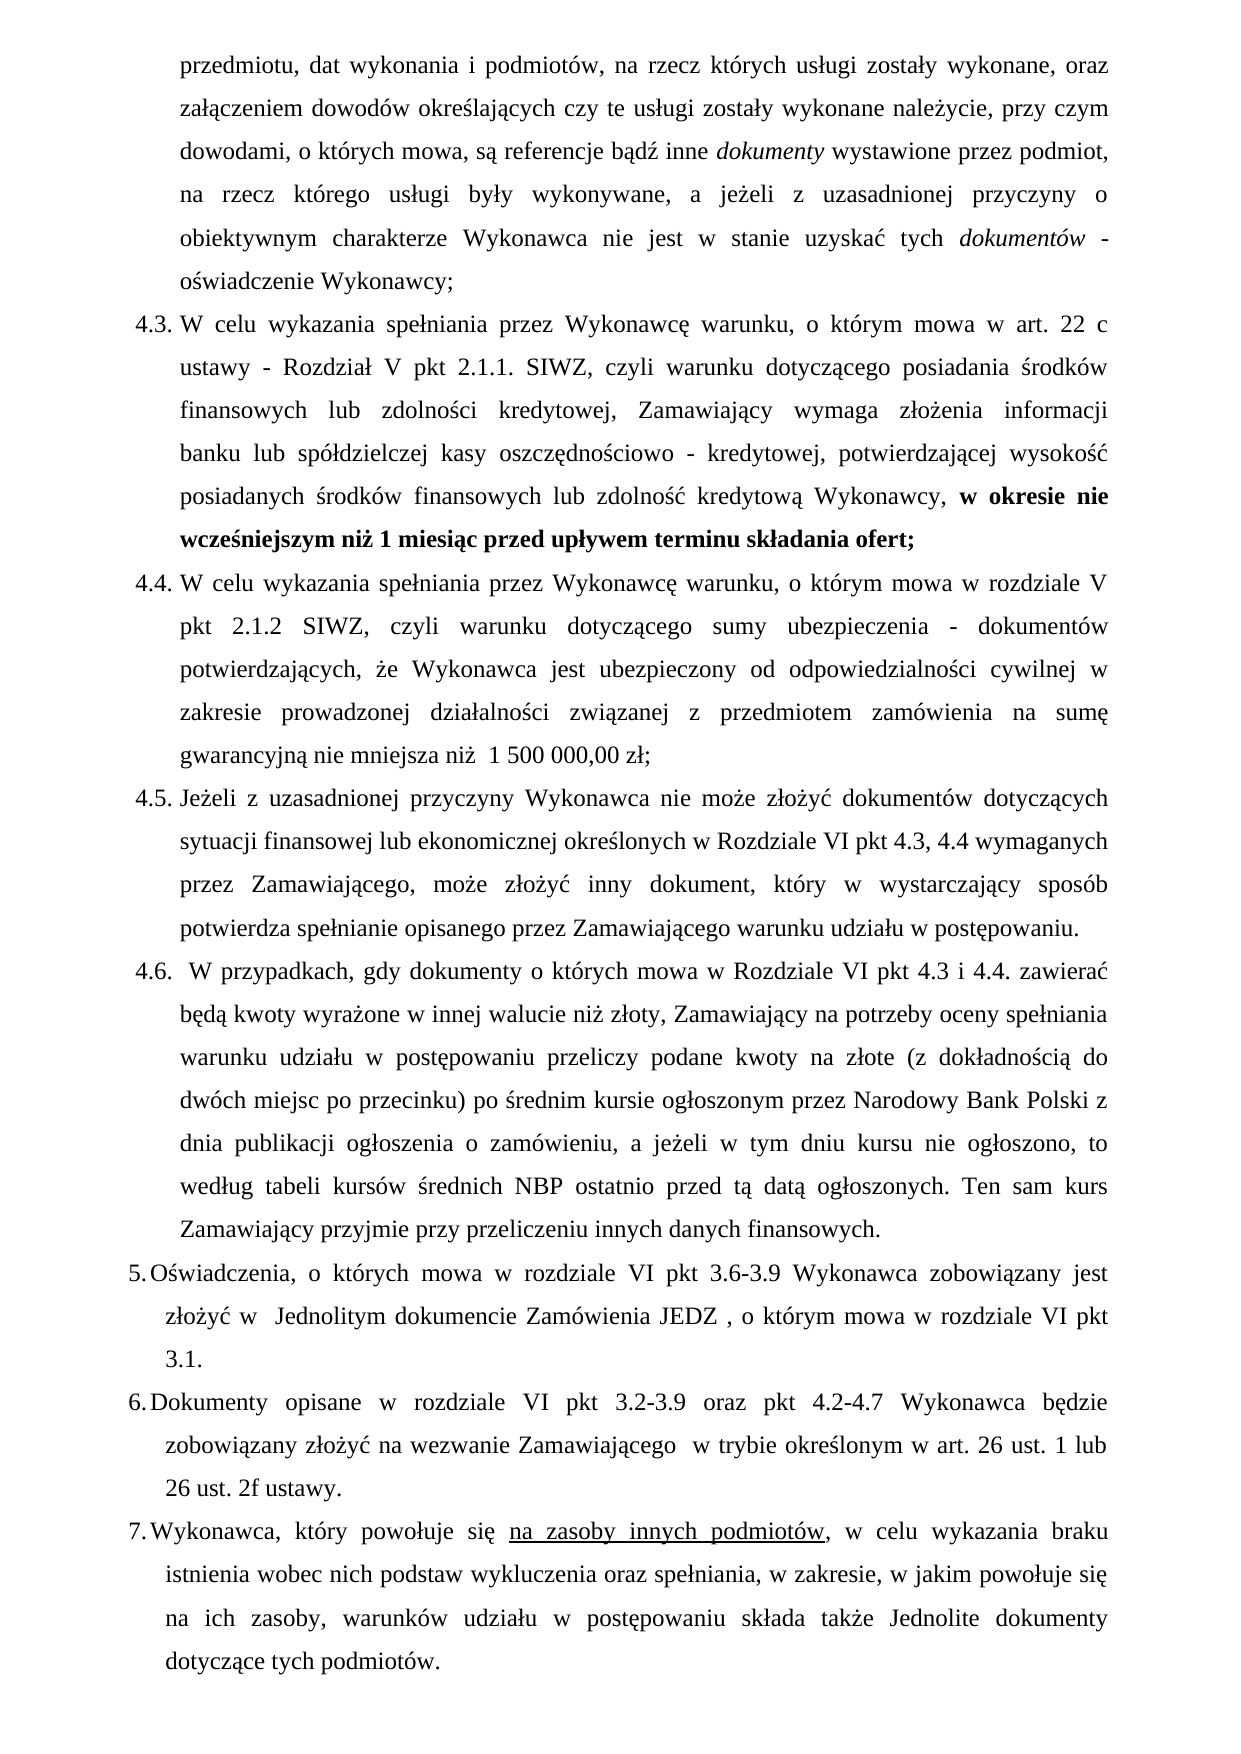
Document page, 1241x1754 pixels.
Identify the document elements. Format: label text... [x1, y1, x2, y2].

list Oświadczenia, o których mowa w rozdziale VI pkt 3.6-3.9 Wykonawca zobowiązany jest złożyć w Jednolitym dokumencie Zamówienia JEDZ , o którym mowa w rozdziale VI pkt 3.1. [128, 1258, 1109, 1373]
list W celu wykazania spełniania przez Wykonawcę warunku, o którym mowa w rozdziale V pkt 2.1.2 SIWZ, czyli warunku dotyczącego sumy ubezpieczenia - dokumentów potwierdzających, że Wykonawca jest ubezpieczony od odpowiedzialności cywilnej w zakresie prowadzonej działalności związanej z przedmiotem zamówienia na sumę gwarancyjną nie mniejsza niż 1 500 000,00 zł; [135, 568, 1109, 769]
list W celu wykazania spełniania przez Wykonawcę warunku, o którym mowa w art. 22 c ustawy - Rozdział V pkt 2.1.1. SIWZ, czyli warunku dotyczącego posiadania środków finansowych lub zdolności kredytowej, Zamawiający wymaga złożenia informacji banku lub spółdzielczej kasy oszczędnościowo - kredytowej, potwierdzającej wysokość posiadanych środków finansowych lub zdolność kredytową Wykonawcy, w okresie nie wcześniejszym niż 1 miesiąc przed upływem terminu składania ofert; [135, 309, 1109, 553]
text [91, 50, 1109, 294]
list W przypadkach, gdy dokumenty o których mowa w Rozdziale VI pkt 4.3 i 4.4. zawierać będą kwoty wyrażone w innej walucie niż złoty, Zamawiający na potrzeby oceny spełniania warunku udziału w postępowaniu przeliczy podane kwoty na złote (z dokładnością do dwóch miejsc po przecinku) po średnim kursie ogłoszonym przez Narodowy Bank Polski z dnia publikacji ogłoszenia o zamówieniu, a jeżeli w tym dniu kursu nie ogłoszono, to według tabeli kursów średnich NBP ostatnio przed tą datą ogłoszonych. Ten sam kurs Zamawiający przyjmie przy przeliczeniu innych danych finansowych. [135, 956, 1109, 1243]
list Dokumenty opisane w rozdziale VI pkt 3.2-3.9 oraz pkt 4.2-4.7 Wykonawca będzie zobowiązany złożyć na wezwanie Zamawiającego w trybie określonym w art. 26 ust. 1 lub 26 ust. 2f ustawy. [128, 1387, 1109, 1502]
list Jeżeli z uzasadnionej przyczyny Wykonawca nie może złożyć dokumentów dotyczących sytuacji finansowej lub ekonomicznej określonych w Rozdziale VI pkt 4.3, 4.4 wymaganych przez Zamawiającego, może złożyć inny dokument, który w wystarczający sposób potwierdza spełnianie opisanego przez Zamawiającego warunku udziału w postępowaniu. [135, 783, 1109, 941]
list Wykonawca, który powołuje się na zasoby innych podmiotów, w celu wykazania braku istnienia wobec nich podstaw wykluczenia oraz spełniania, w zakresie, w jakim powołuje się na ich zasoby, warunków udziału w postępowaniu składa także Jednolite dokumenty dotyczące tych podmiotów. [128, 1516, 1109, 1674]
